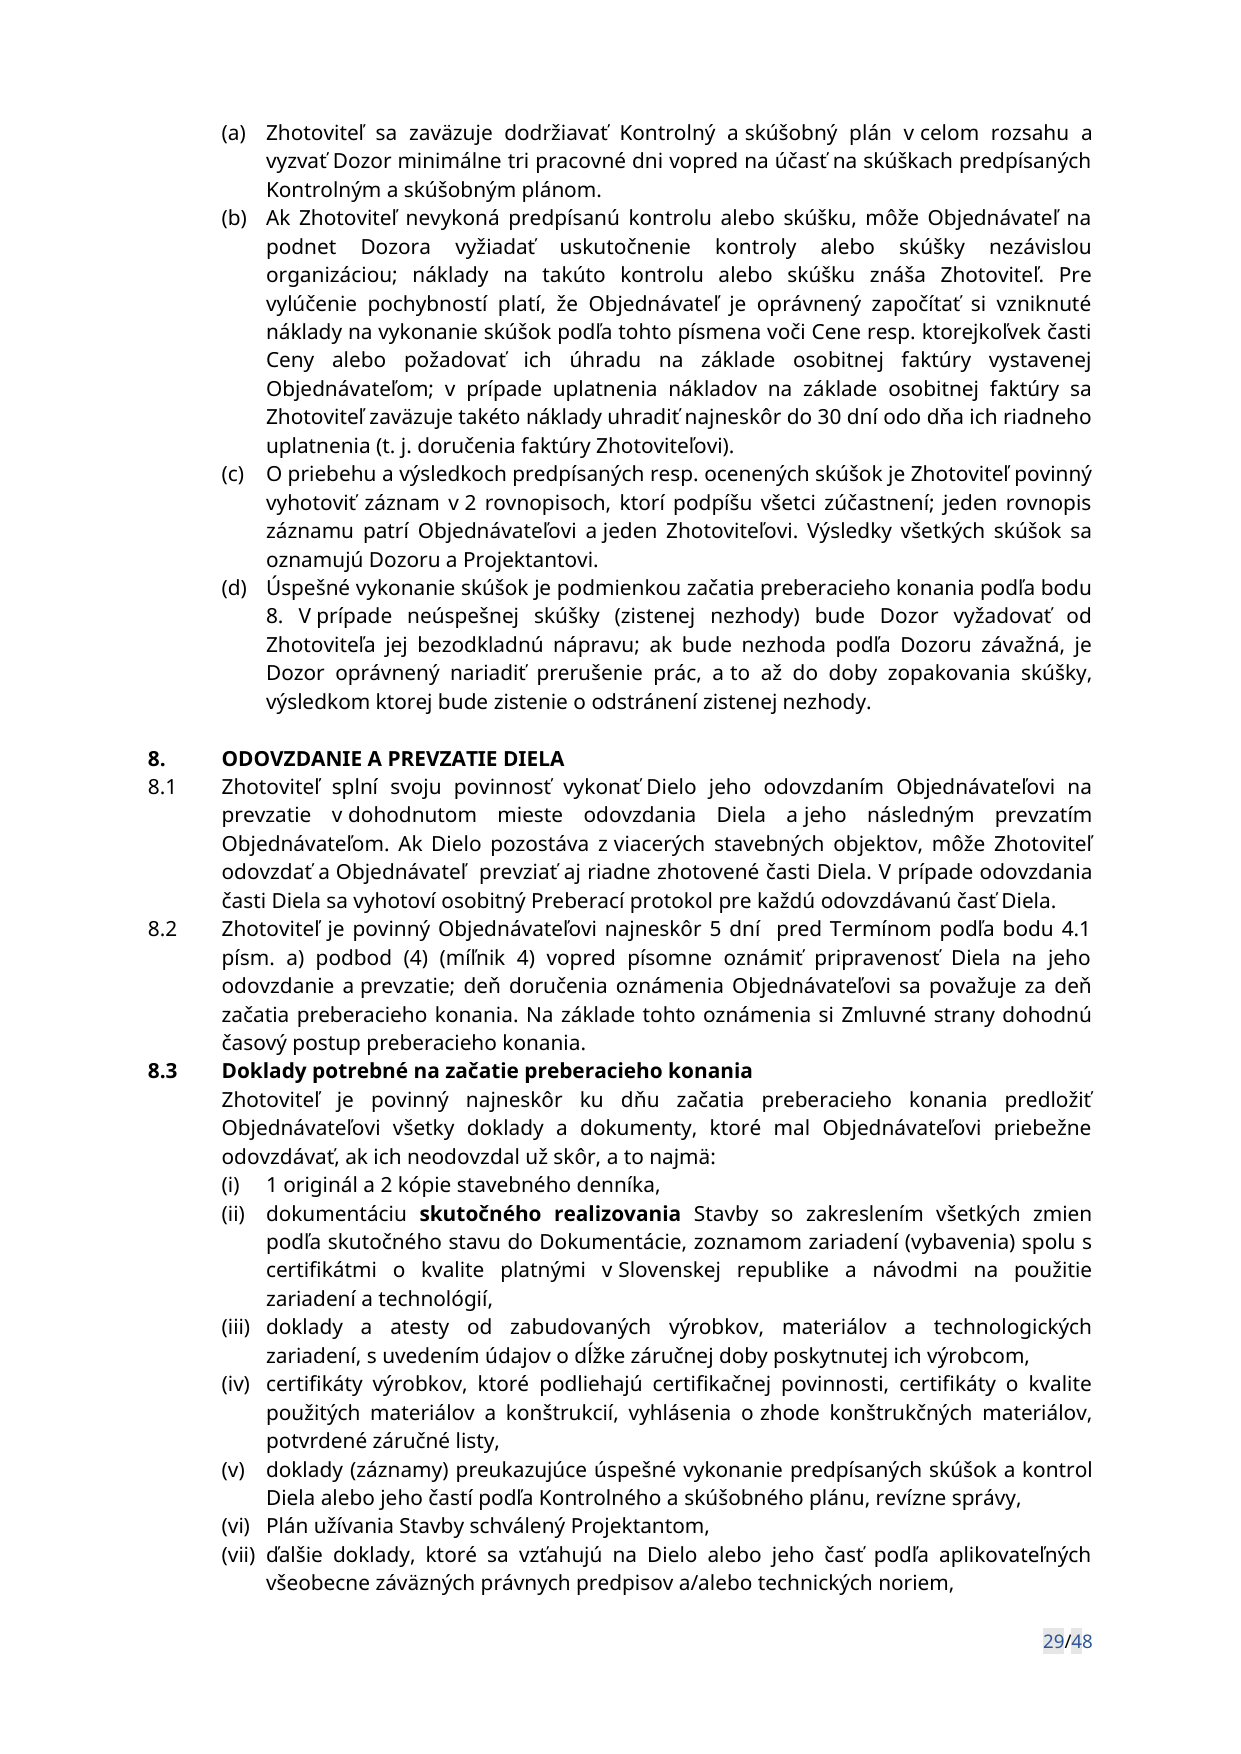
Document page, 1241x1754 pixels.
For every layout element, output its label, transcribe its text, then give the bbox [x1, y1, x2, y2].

list Plán užívania Stavby schválený Projektantom, [221, 1512, 1093, 1540]
list certifikáty výrobkov, ktoré podliehajú certifikačnej povinnosti, certifikáty o kvalite použitých materiálov a konštrukcií, vyhlásenia o zhode konštrukčných materiálov, potvrdené záručné listy, [221, 1369, 1093, 1455]
list dokumentáciu skutočného realizovania Stavby so zakreslením všetkých zmien podľa skutočného stavu do Dokumentácie, zoznamom zariadení (vybavenia) spolu s certifikátmi o kvalite platnými v Slovenskej republike a návodmi na použitie zariadení a technológií, [221, 1199, 1093, 1312]
text Zhotoviteľ je povinný najneskôr ku dňu začatia preberacieho konania predložiť Objednávateľovi všetky doklady a dokumenty, ktoré mal Objednávateľovi priebežne odovzdávať, ak ich neodovzdal už skôr, a to najmä: [221, 1085, 1093, 1170]
list ďalšie doklady, ktoré sa vzťahujú na Dielo alebo jeho časť podľa aplikovateľných všeobecne záväzných právnych predpisov a/alebo technických noriem, [221, 1540, 1093, 1597]
text (a) Zhotoviteľ sa zaväzuje dodržiavať Kontrolný a skúšobný plán v celom rozsahu a vyzvať Dozor minimálne tri pracovné dni vopred na účasť na skúškach predpísaných Kontrolným a skúšobným plánom. [221, 118, 1093, 203]
list 1 originál a 2 kópie stavebného denníka, [221, 1170, 1093, 1199]
text 8.2 Zhotoviteľ je povinný Objednávateľovi najneskôr 5 dní pred Termínom podľa bodu 4.1 písm. a) podbod (4) (míľnik 4) vopred písomne oznámiť pripravenosť Diela na jeho odovzdanie a prevzatie; deň doručenia oznámenia Objednávateľovi sa považuje za deň začatia preberacieho konania. Na základe tohto oznámenia si Zmluvné strany dohodnú časový postup preberacieho konania. [148, 914, 1093, 1057]
text (d) Úspešné vykonanie skúšok je podmienkou začatia preberacieho konania podľa bodu 8. V prípade neúspešnej skúšky (zistenej nezhody) bude Dozor vyžadovať od Zhotoviteľa jej bezodkladnú nápravu; ak bude nezhoda podľa Dozoru závažná, je Dozor oprávnený nariadiť prerušenie prác, a to až do doby zopakovania skúšky, výsledkom ktorej bude zistenie o odstránení zistenej nezhody. [221, 573, 1093, 715]
text 8.1 Zhotoviteľ splní svoju povinnosť vykonať Dielo jeho odovzdaním Objednávateľovi na prevzatie v dohodnutom mieste odovzdania Diela a jeho následným prevzatím Objednávateľom. Ak Dielo pozostáva z viacerých stavebných objektov, môže Zhotoviteľ odovzdať a Objednávateľ prevziať aj riadne zhotovené časti Diela. V prípade odovzdania časti Diela sa vyhotoví osobitný Preberací protokol pre každú odovzdávanú časť Diela. [148, 772, 1093, 914]
list doklady (záznamy) preukazujúce úspešné vykonanie predpísaných skúšok a kontrol Diela alebo jeho častí podľa Kontrolného a skúšobného plánu, revízne správy, [221, 1455, 1093, 1512]
list doklady a atesty od zabudovaných výrobkov, materiálov a technologických zariadení, s uvedením údajov o dĺžke záručnej doby poskytnutej ich výrobcom, [221, 1312, 1093, 1369]
text 8.3 Doklady potrebné na začatie preberacieho konania [148, 1057, 1093, 1085]
list 8. ODOVZDANIE A PREVZATIE DIELA [148, 744, 1093, 772]
text (c) O priebehu a výsledkoch predpísaných resp. ocenených skúšok je Zhotoviteľ povinný vyhotoviť záznam v 2 rovnopisoch, ktorí podpíšu všetci zúčastnení; jeden rovnopis záznamu patrí Objednávateľovi a jeden Zhotoviteľovi. Výsledky všetkých skúšok sa oznamujú Dozoru a Projektantovi. [221, 459, 1093, 573]
text (b) Ak Zhotoviteľ nevykoná predpísanú kontrolu alebo skúšku, môže Objednávateľ na podnet Dozora vyžiadať uskutočnenie kontroly alebo skúšky nezávislou organizáciou; náklady na takúto kontrolu alebo skúšku znáša Zhotoviteľ. Pre vylúčenie pochybností platí, že Objednávateľ je oprávnený započítať si vzniknuté náklady na vykonanie skúšok podľa tohto písmena voči Cene resp. ktorejkoľvek časti Ceny alebo požadovať ich úhradu na základe osobitnej faktúry vystavenej Objednávateľom; v prípade uplatnenia nákladov na základe osobitnej faktúry sa Zhotoviteľ zaväzuje takéto náklady uhradiť najneskôr do 30 dní odo dňa ich riadneho uplatnenia (t. j. doručenia faktúry Zhotoviteľovi). [221, 203, 1093, 459]
